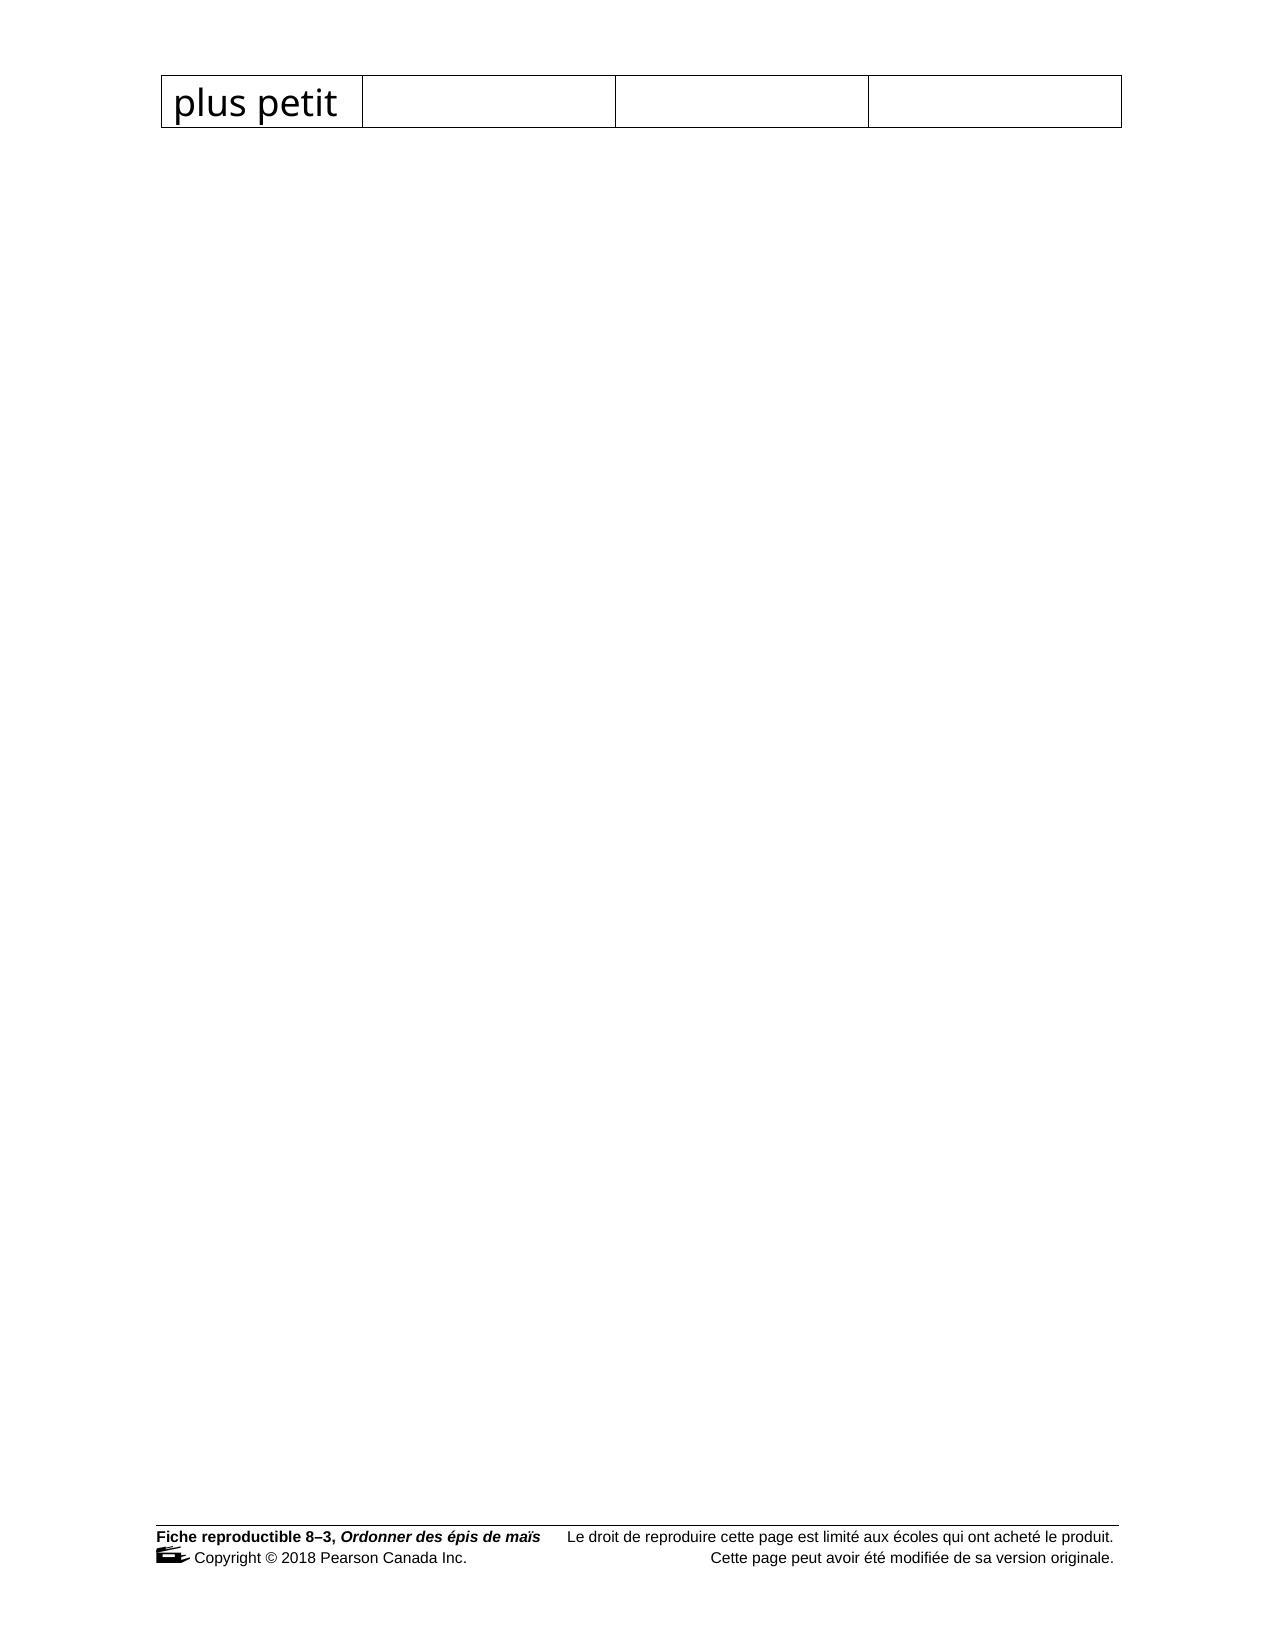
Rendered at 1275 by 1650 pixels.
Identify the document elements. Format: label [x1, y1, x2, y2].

picture [156, 1546, 190, 1563]
table_cell [869, 76, 1121, 127]
table_cell [616, 76, 868, 127]
table_cell [363, 76, 615, 127]
table_cell [162, 76, 362, 127]
